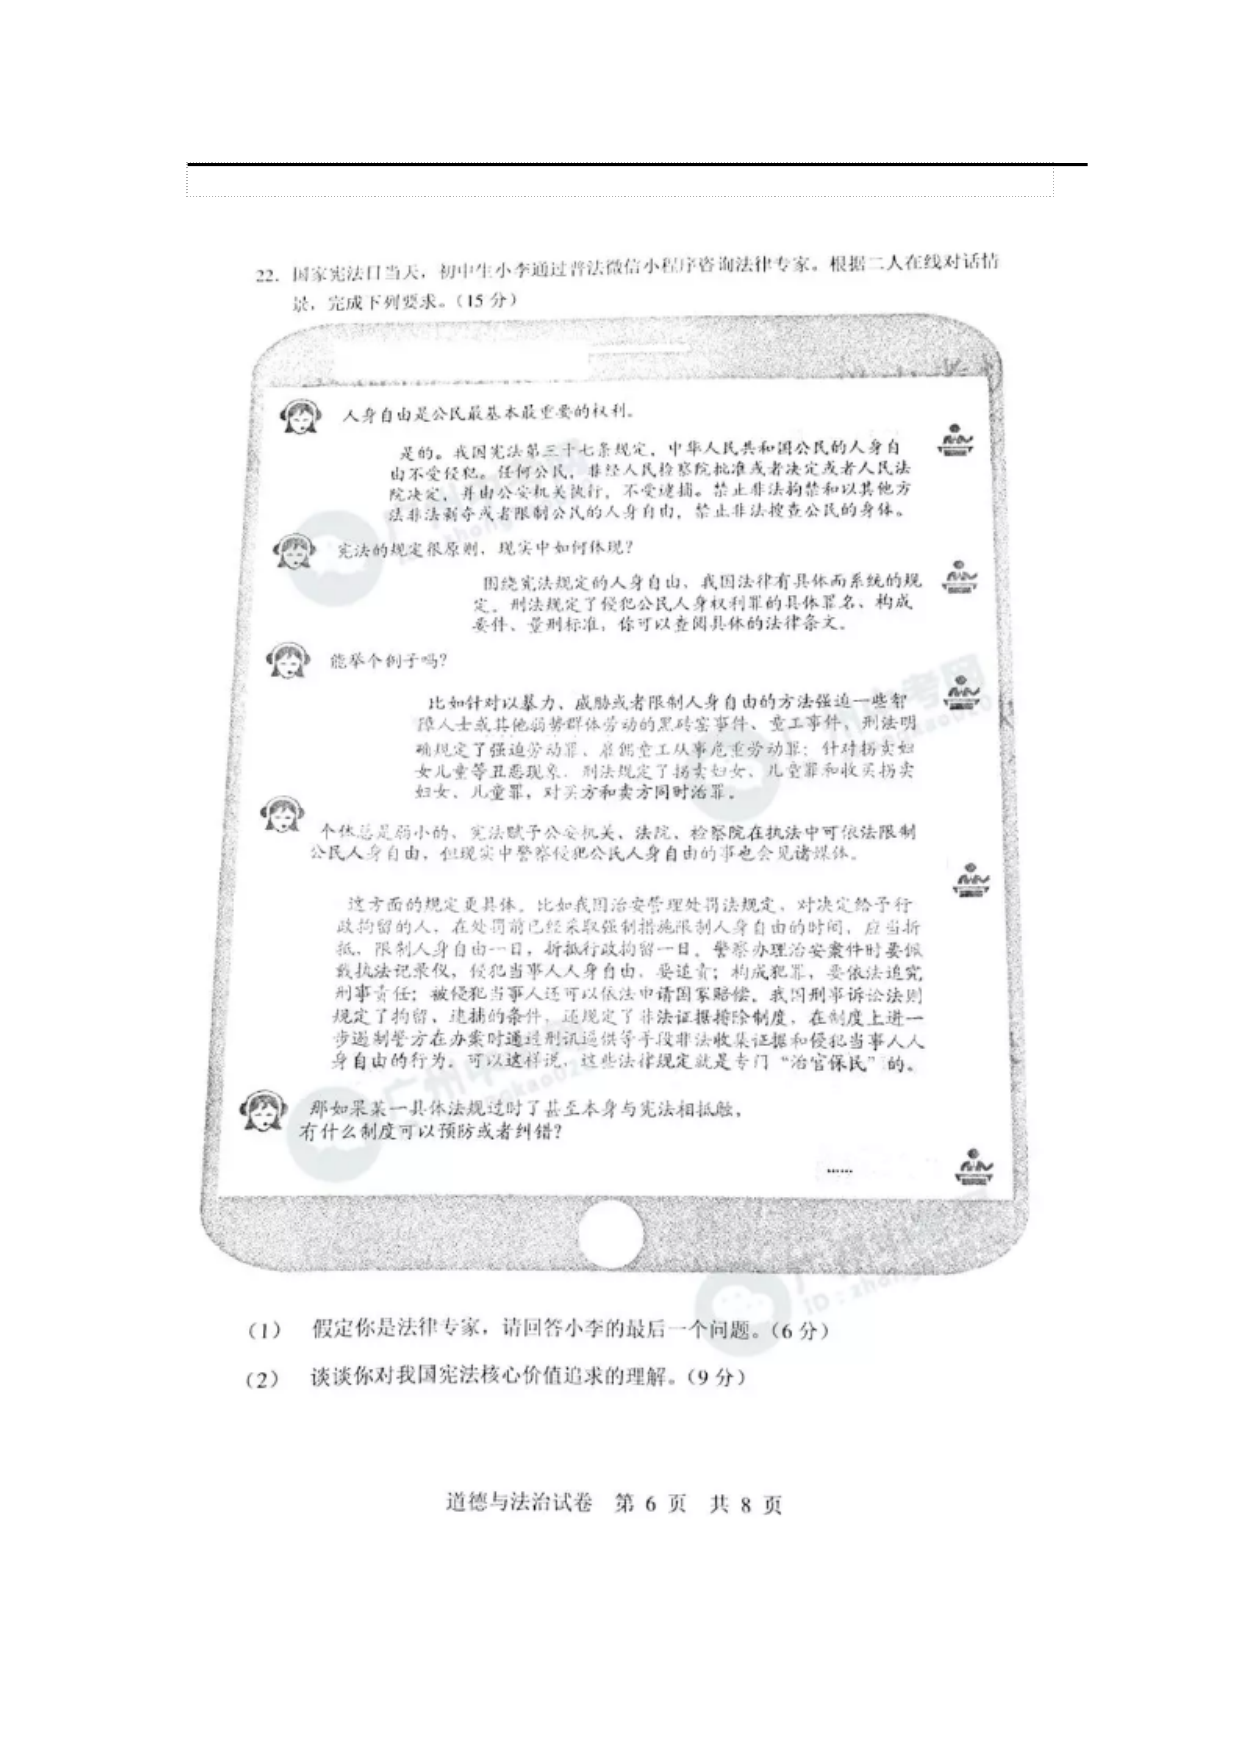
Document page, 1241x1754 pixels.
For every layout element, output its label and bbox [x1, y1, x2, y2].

picture [187, 225, 1072, 1540]
